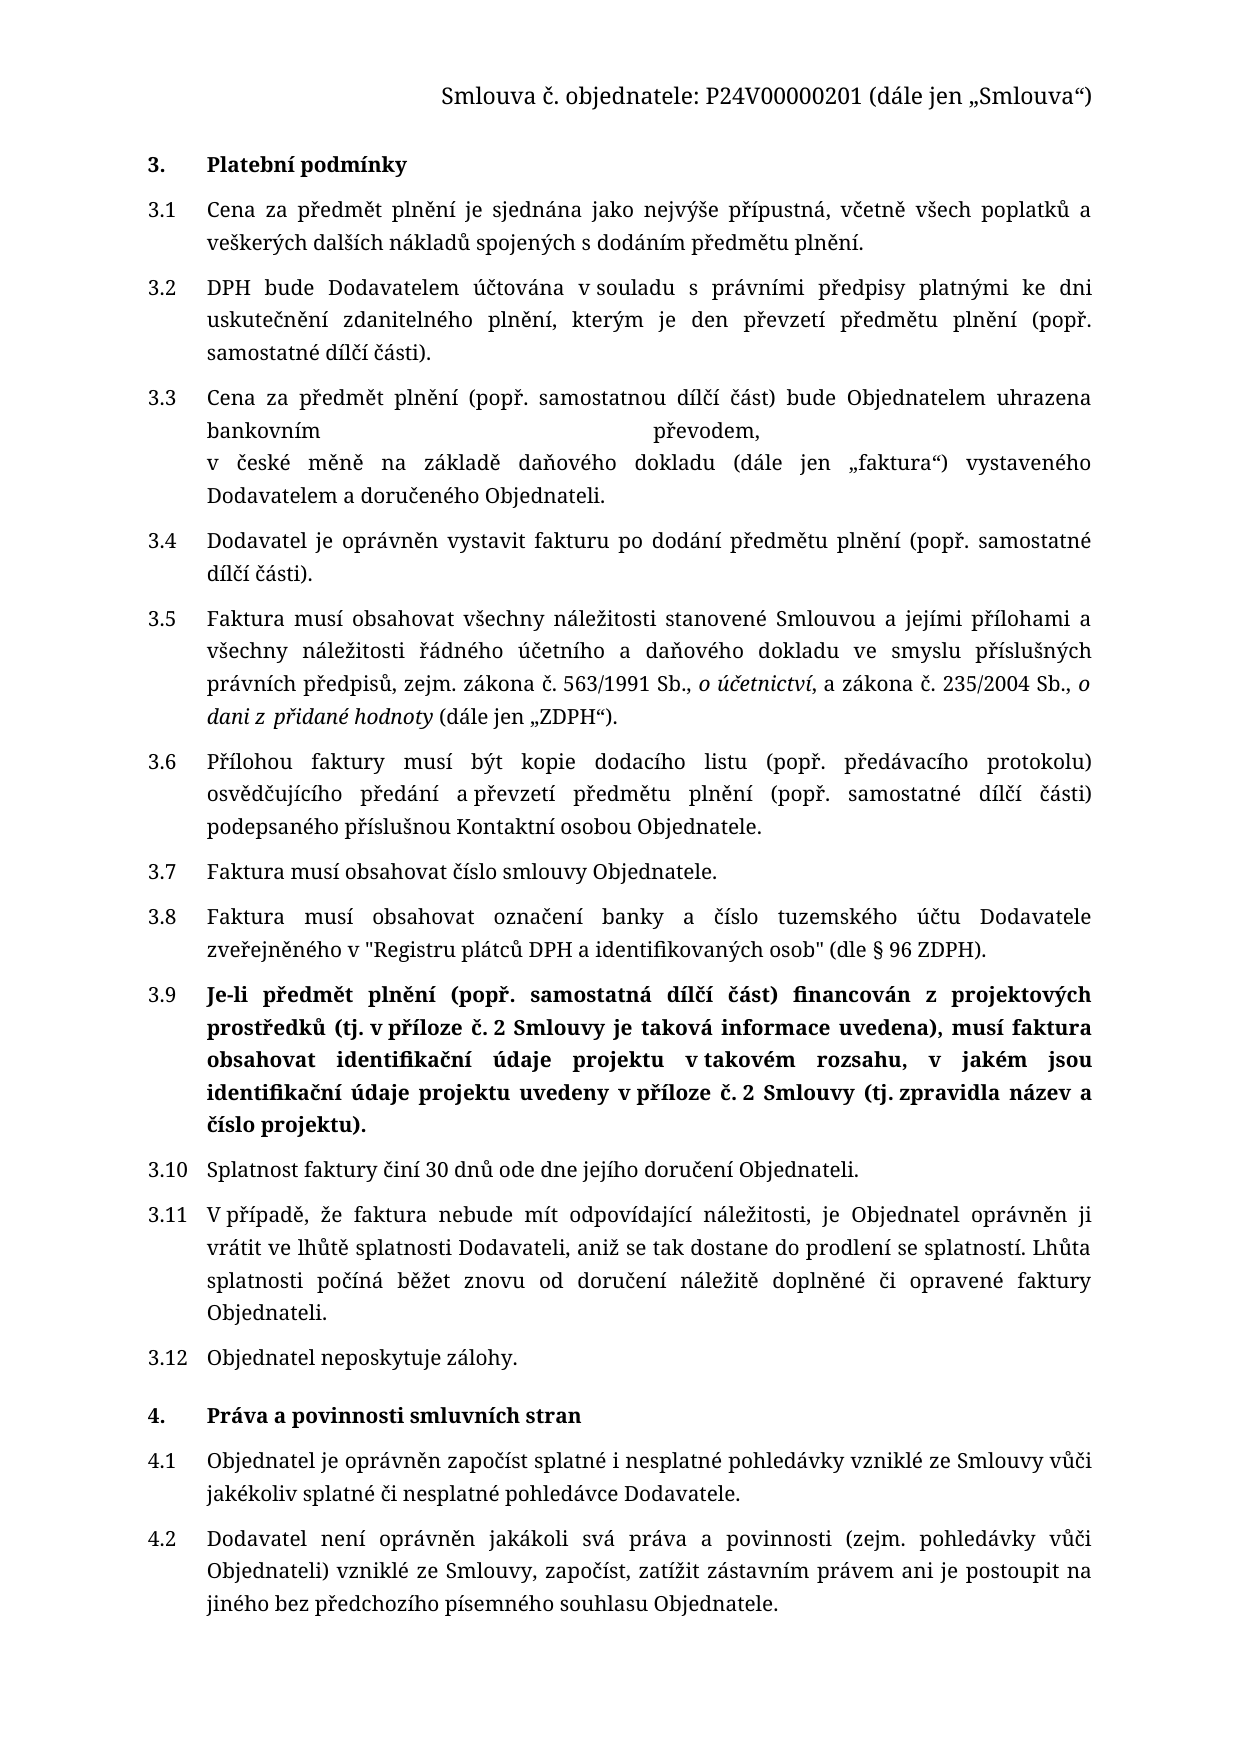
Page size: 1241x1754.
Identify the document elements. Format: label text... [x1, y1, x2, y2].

list Dodavatel není oprávněn jakákoli svá práva a povinnosti (zejm. pohledávky vůči Objednateli) vzniklé ze Smlouvy, započíst, zatížit zástavním právem ani je postoupit na jiného bez předchozího písemného souhlasu Objednatele. [148, 1524, 1093, 1618]
list Splatnost faktury činí 30 dnů ode dne jejího doručení Objednateli. [148, 1156, 1093, 1184]
list Objednatel neposkytuje zálohy. [148, 1343, 1093, 1372]
list DPH bude Dodavatelem účtována v souladu s právními předpisy platnými ke dni uskutečnění zdanitelného plnění, kterým je den převzetí předmětu plnění (popř. samostatné dílčí části). [148, 273, 1093, 367]
list Platební podmínky [148, 150, 1093, 179]
list Přílohou faktury musí být kopie dodacího listu (popř. předávacího protokolu) osvědčujícího předání a převzetí předmětu plnění (popř. samostatné dílčí části) podepsaného příslušnou Kontaktní osobou Objednatele. [148, 747, 1093, 841]
list V případě, že faktura nebude mít odpovídající náležitosti, je Objednatel oprávněn ji vrátit ve lhůtě splatnosti Dodavateli, aniž se tak dostane do prodlení se splatností. Lhůta splatnosti počíná běžet znovu od doručení náležitě doplněné či opravené faktury Objednateli. [148, 1201, 1093, 1327]
list Objednatel je oprávněn započíst splatné i nesplatné pohledávky vzniklé ze Smlouvy vůči jakékoliv splatné či nesplatné pohledávce Dodavatele. [148, 1446, 1093, 1507]
list Dodavatel je oprávněn vystavit fakturu po dodání předmětu plnění (popř. samostatné dílčí části). [148, 526, 1093, 587]
list Cena za předmět plnění je sjednána jako nejvýše přípustná, včetně všech poplatků a veškerých dalších nákladů spojených s dodáním předmětu plnění. [148, 195, 1093, 256]
list Je-li předmět plnění (popř. samostatná dílčí část) financován z projektových prostředků (tj. v příloze č. 2 Smlouvy je taková informace uvedena), musí faktura obsahovat identifikační údaje projektu v takovém rozsahu, v jakém jsou identifikační údaje projektu uvedeny v příloze č. 2 Smlouvy (tj. zpravidla název a číslo projektu). [148, 980, 1093, 1139]
list Práva a povinnosti smluvních stran [148, 1401, 1093, 1429]
list Faktura musí obsahovat všechny náležitosti stanovené Smlouvou a jejími přílohami a všechny náležitosti řádného účetního a daňového dokladu ve smyslu příslušných právních předpisů, zejm. zákona č. 563/1991 Sb., o účetnictví, a zákona č. 235/2004 Sb., o dani z přidané hodnoty (dále jen „ZDPH“). [148, 604, 1093, 730]
list Cena za předmět plnění (popř. samostatnou dílčí část) bude Objednatelem uhrazena bankovním převodem, v české měně na základě daňového dokladu (dále jen „faktura“) vystaveného Dodavatelem a doručeného Objednateli. [148, 383, 1093, 509]
list Faktura musí obsahovat označení banky a číslo tuzemského účtu Dodavatele zveřejněného v "Registru plátců DPH a identifikovaných osob" (dle § 96 ZDPH). [148, 902, 1093, 963]
list Faktura musí obsahovat číslo smlouvy Objednatele. [148, 857, 1093, 886]
